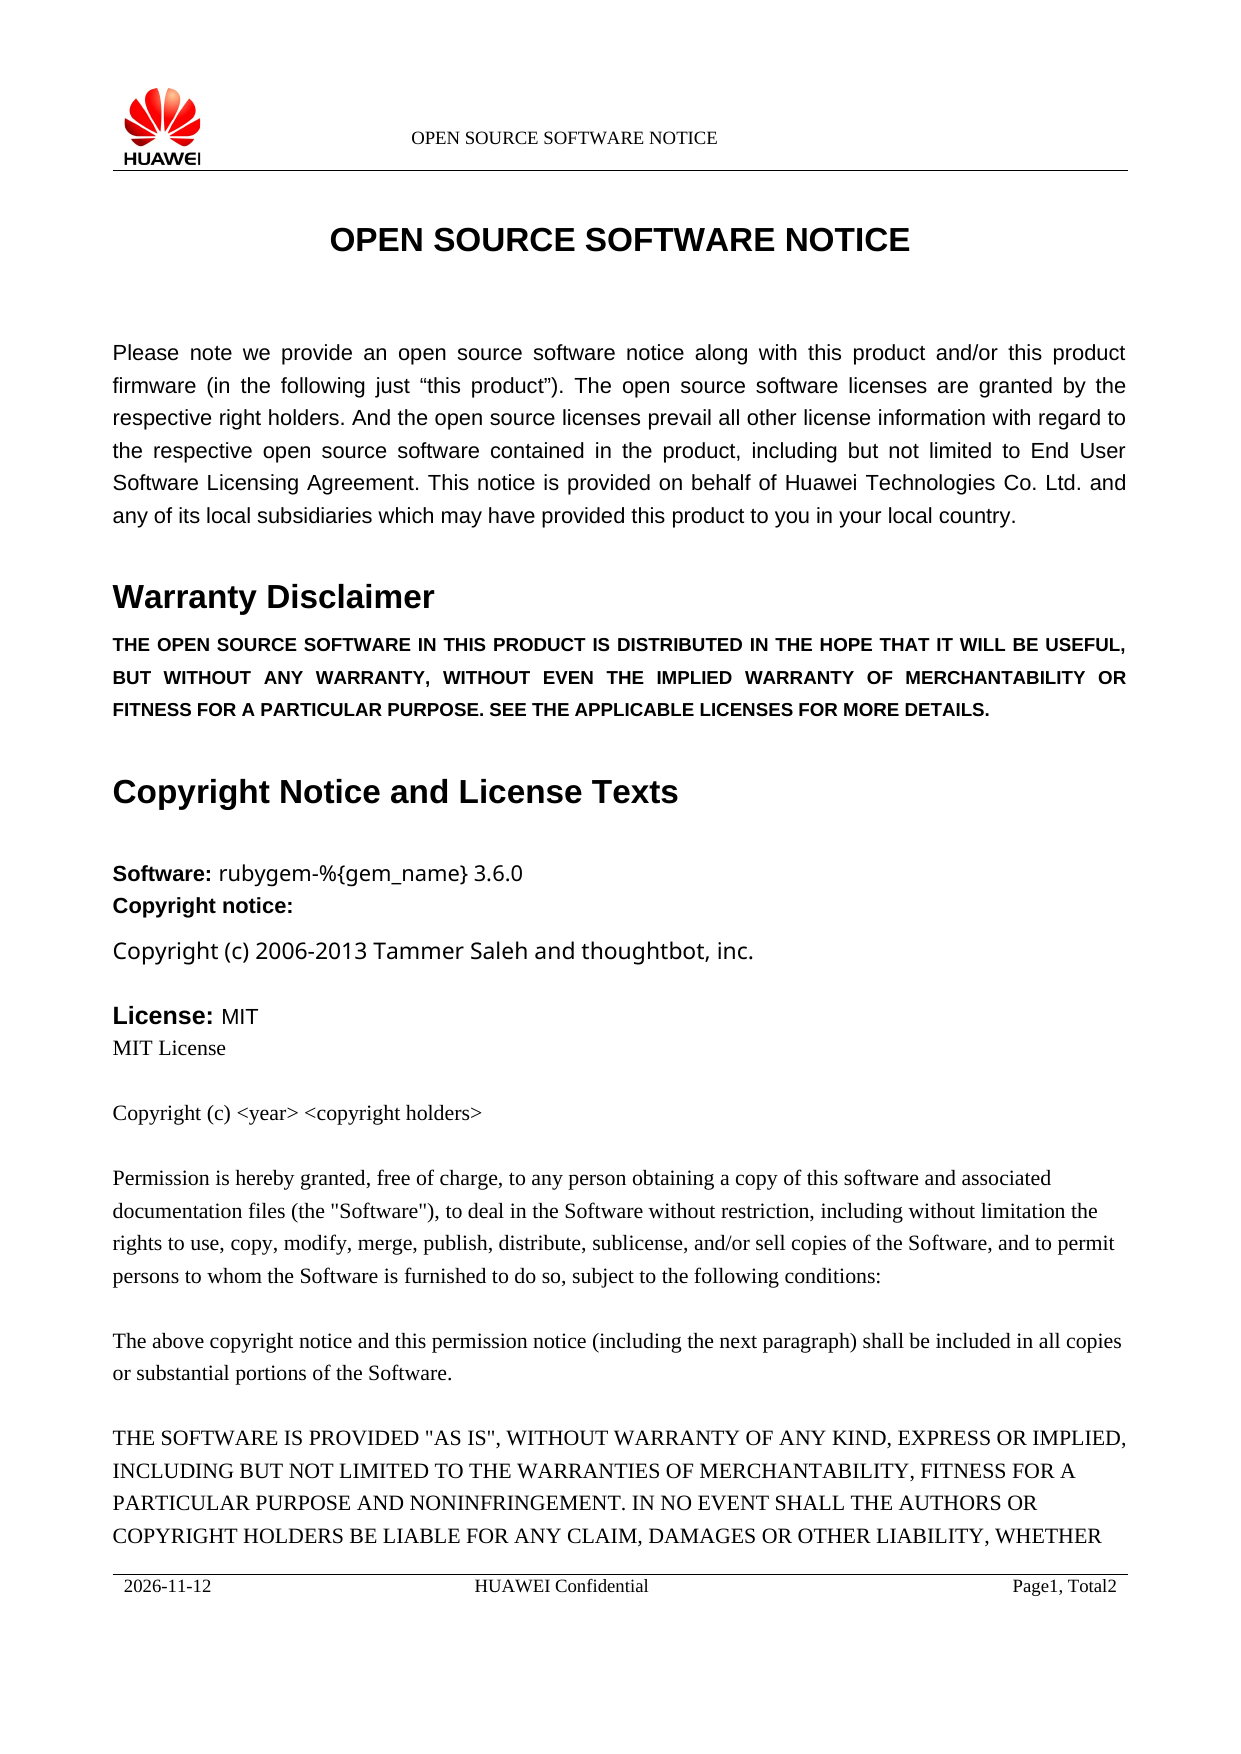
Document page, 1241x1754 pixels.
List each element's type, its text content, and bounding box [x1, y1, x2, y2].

text License: MIT [112, 999, 1128, 1031]
text Copyright (c) 2006-2013 Tammer Saleh and thoughtbot, inc. [112, 934, 1128, 999]
text Copyright notice: [112, 889, 1128, 921]
title Software: rubygem-%{gem_name} 3.6.0 [112, 856, 1128, 889]
text Warranty Disclaimer [112, 564, 1128, 629]
text The open source software in this product is distributed in the hope that it will be useful, but WITHOUT ANY WARRANTY, without even the implied warranty of MERCHANTABILITY or FITNESS FOR A PARTICULAR PURPOSE. See the applicable licenses for more details. [112, 629, 1128, 726]
text Copyright Notice and License Texts [112, 759, 1128, 824]
text OPEN SOURCE SOFTWARE NOTICE [112, 206, 1128, 271]
picture [124, 88, 201, 165]
text Please note we provide an open source software notice along with this product and/or this product firmware (in the following just “this product”). The open source software licenses are granted by the respective right holders. And the open source licenses prevail all other license information with regard to the respective open source software contained in the product, including but not limited to End User Software Licensing Agreement. This notice is provided on behalf of Huawei Technologies Co. Ltd. and any of its local subsidiaries which may have provided this product to you in your local country. [112, 336, 1128, 531]
